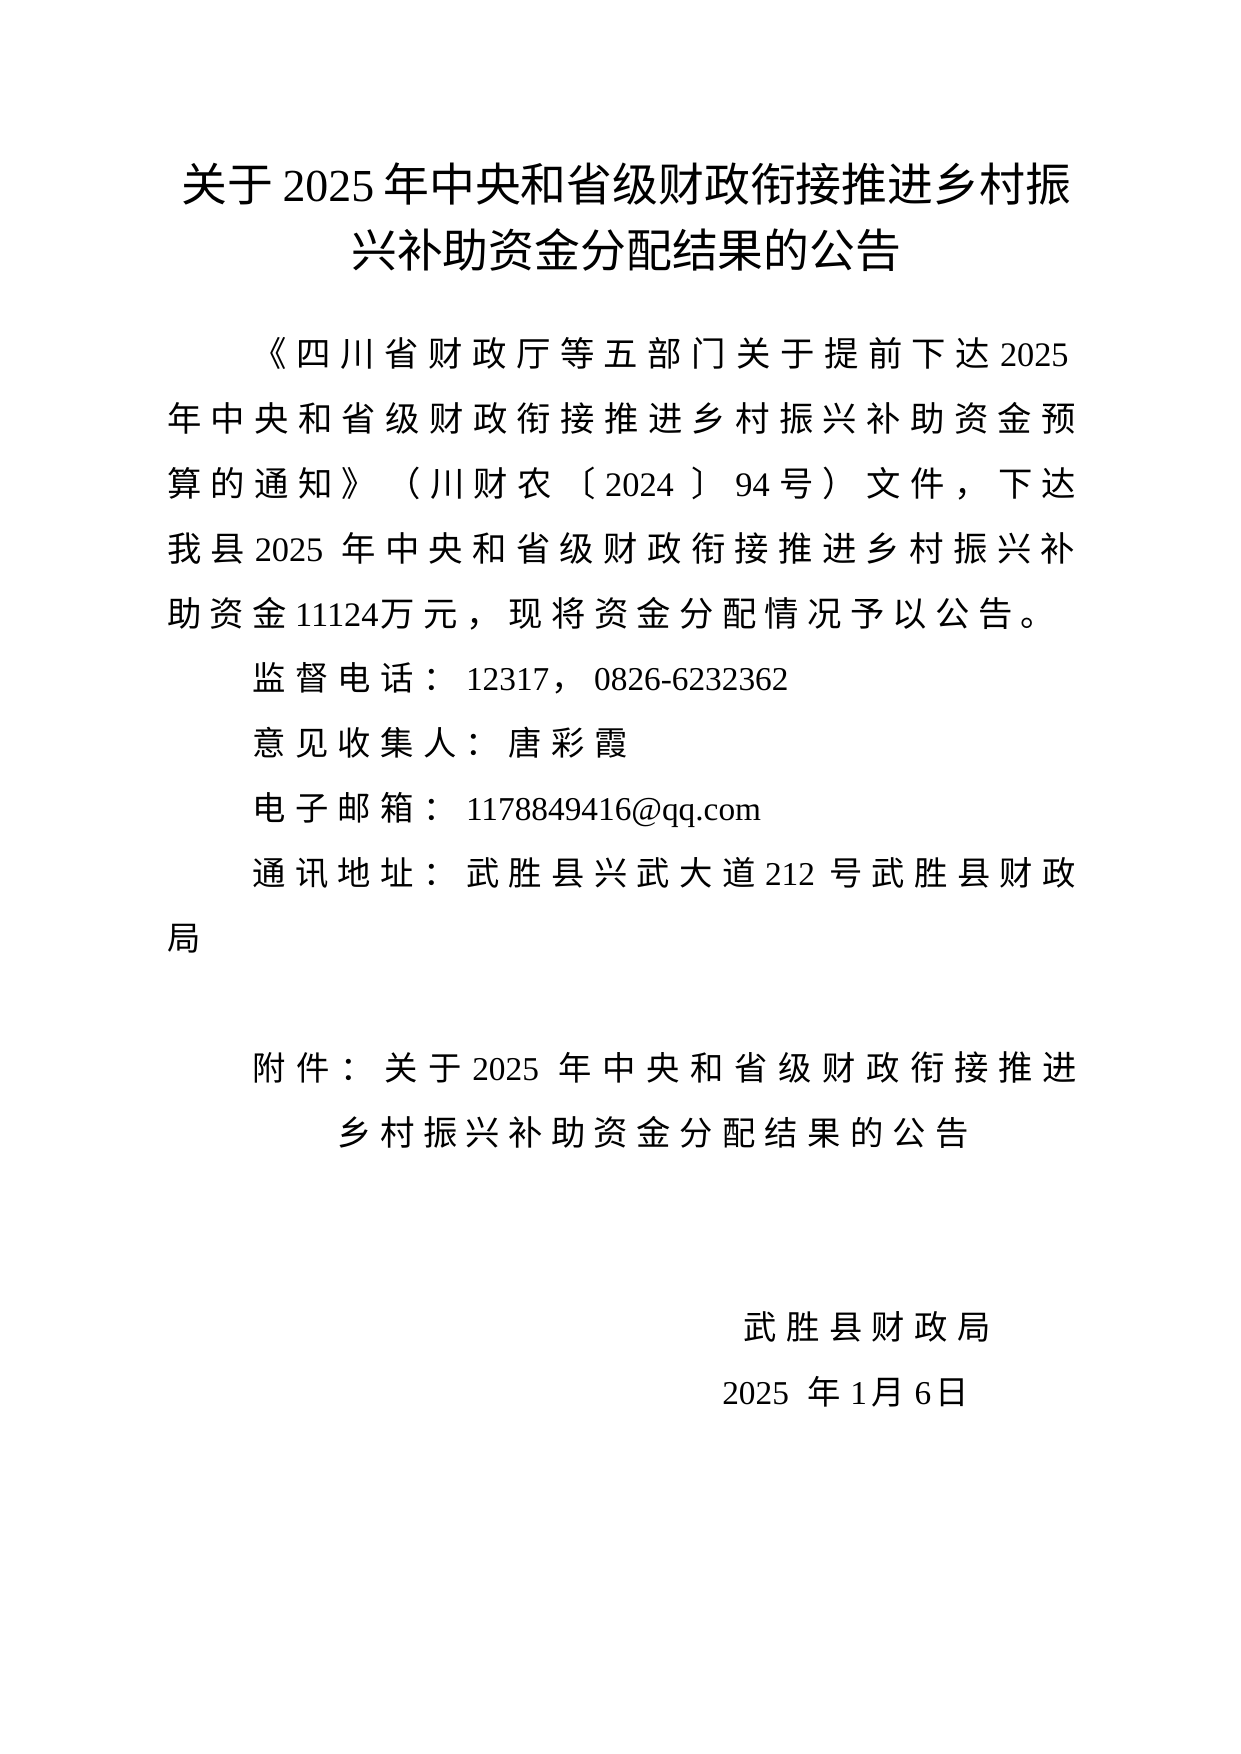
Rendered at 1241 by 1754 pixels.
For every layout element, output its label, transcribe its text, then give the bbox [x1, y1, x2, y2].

text 关于2025年中央和省级财政衔接推进乡村振兴补助资金分配结果的公告 [167, 148, 1085, 281]
text 通讯地址：武胜县兴武大道212号武胜县财政局 [167, 838, 1085, 968]
text 2025年1月6日 [167, 1358, 1085, 1423]
text 电子邮箱：1178849416@qq.com [167, 774, 1085, 838]
text 附件：关于2025年中央和省级财政衔接推进乡村振兴补助资金分配结果的公告 [232, 1033, 1085, 1163]
text 监督电话：12317，0826-6232362 [167, 644, 1085, 709]
text 意见收集人：唐彩霞 [167, 709, 1085, 774]
text 《四川省财政厅等五部门关于提前下达2025年中央和省级财政衔接推进乡村振兴补助资金预算的通知》（川财农〔2024〕94号）文件，下达我县2025年中央和省级财政衔接推进乡村振兴补助资金11124万元，现将资金分配情况予以公告。 [167, 319, 1085, 644]
text 武胜县财政局 [167, 1293, 1085, 1358]
